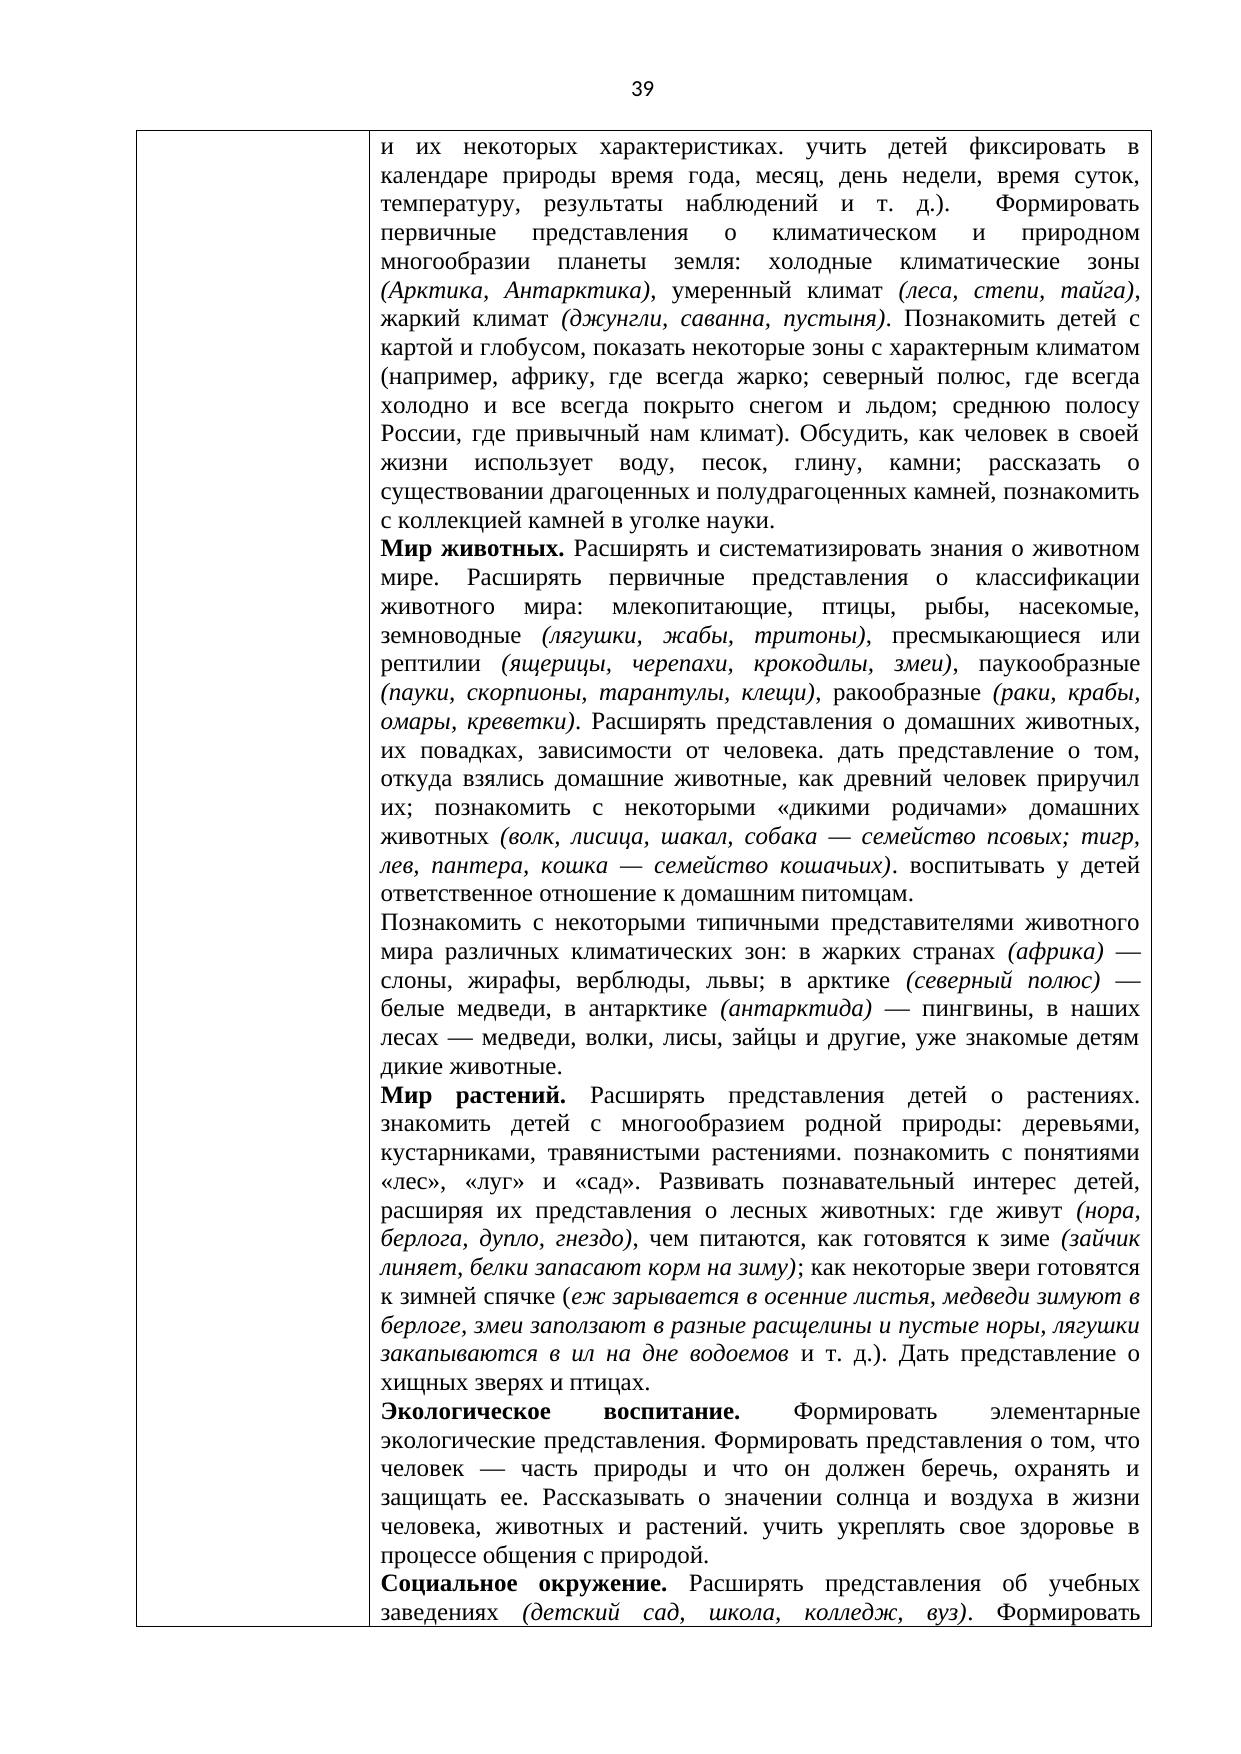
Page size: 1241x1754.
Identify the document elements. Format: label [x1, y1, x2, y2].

table_cell [137, 131, 369, 1626]
table_cell [370, 131, 1151, 1626]
